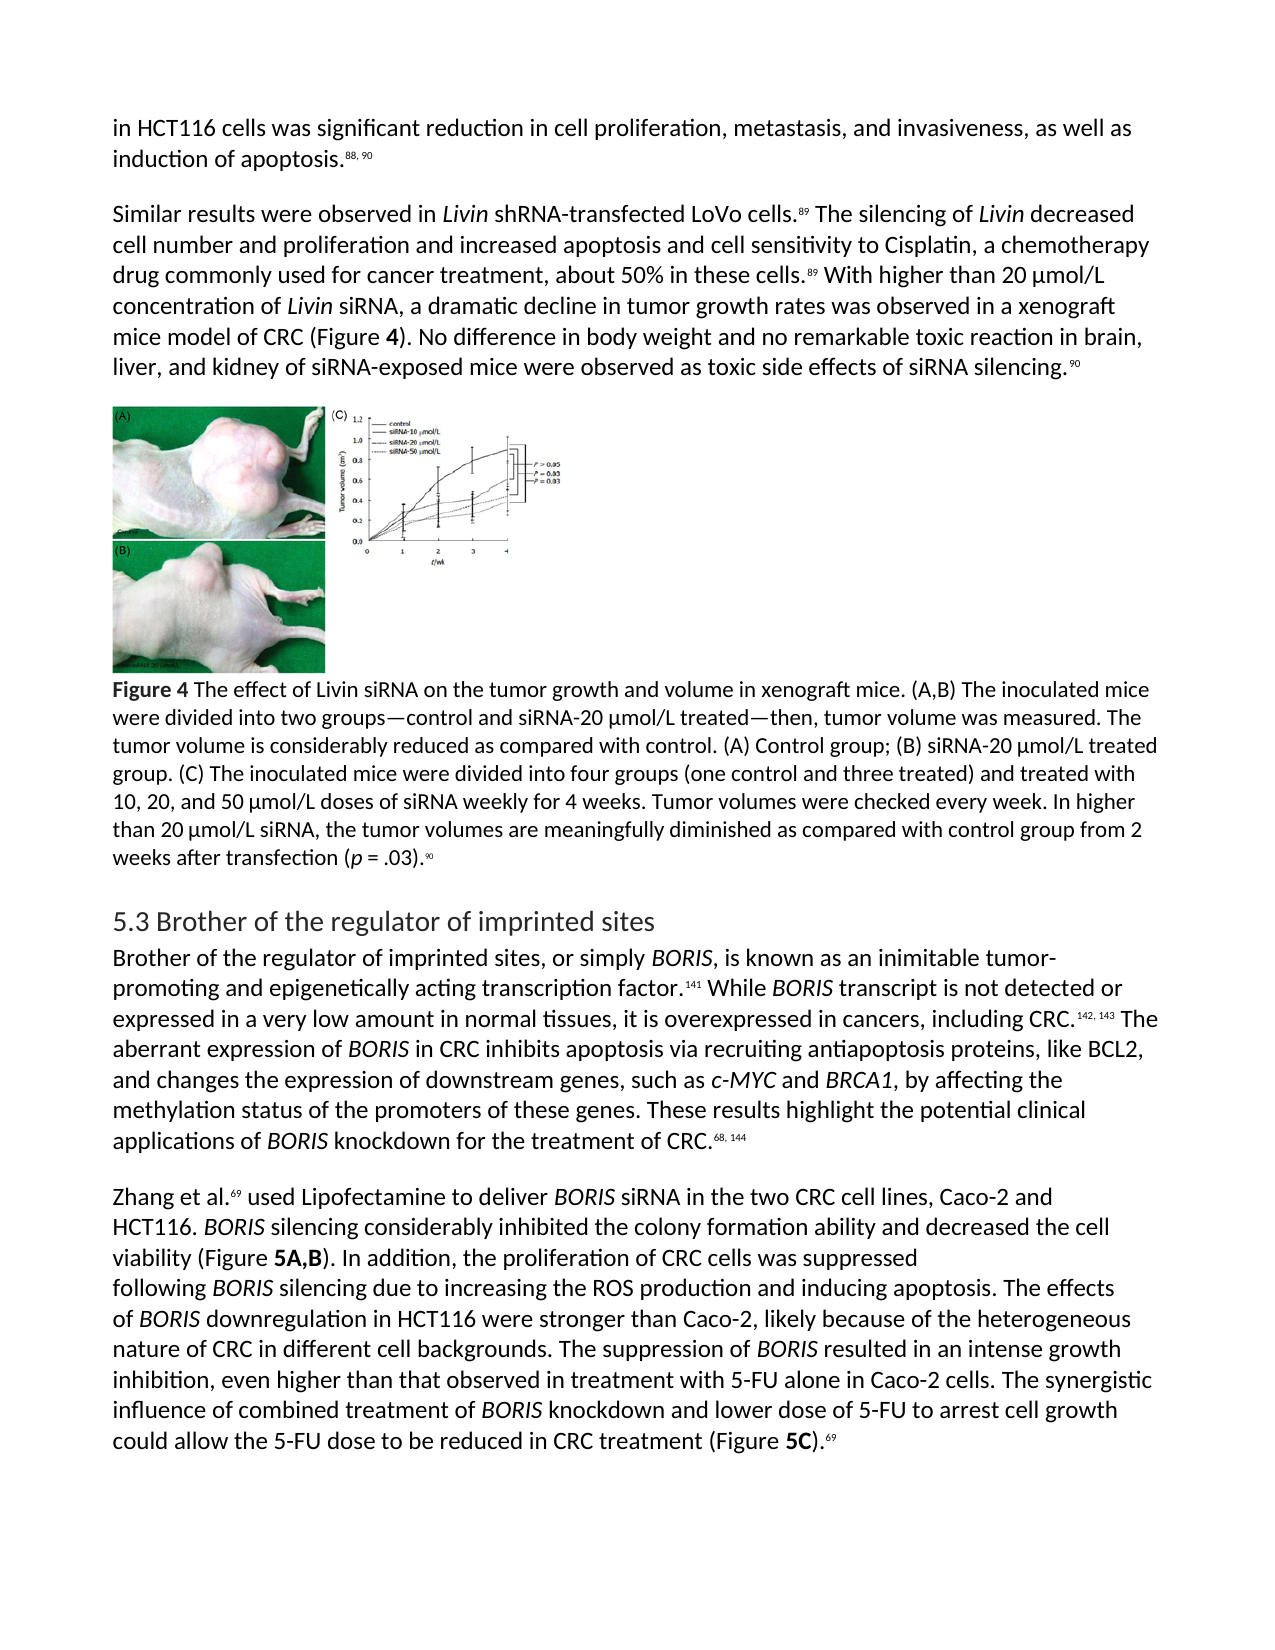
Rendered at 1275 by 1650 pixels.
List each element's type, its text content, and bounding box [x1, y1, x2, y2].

text Brother of the regulator of imprinted sites, or simply BORIS, is known as an inimitable tumor-promoting and epigenetically acting transcription factor.141 While BORIS transcript is not detected or expressed in a very low amount in normal tissues, it is overexpressed in cancers, including CRC.142, 143 The aberrant expression of BORIS in CRC inhibits apoptosis via recruiting antiapoptosis proteins, like BCL2, and changes the expression of downstream genes, such as c-MYC and BRCA1, by affecting the methylation status of the promoters of these genes. These results highlight the potential clinical applications of BORIS knockdown for the treatment of CRC.68, 144 [112, 942, 1162, 1156]
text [112, 112, 1162, 173]
text Similar results were observed in Livin shRNA-transfected LoVo cells.89 The silencing of Livin decreased cell number and proliferation and increased apoptosis and cell sensitivity to Cisplatin, a chemotherapy drug commonly used for cancer treatment, about 50% in these cells.89 With higher than 20 μmol/L concentration of Livin siRNA, a dramatic decline in tumor growth rates was observed in a xenograft mice model of CRC (Figure 4). No difference in body weight and no remarkable toxic reaction in brain, liver, and kidney of siRNA-exposed mice were observed as toxic side effects of siRNA silencing.90 [112, 198, 1162, 382]
text Zhang et al.69 used Lipofectamine to deliver BORIS siRNA in the two CRC cell lines, Caco-2 and HCT116. BORIS silencing considerably inhibited the colony formation ability and decreased the cell viability (Figure 5A,B). In addition, the proliferation of CRC cells was suppressed following BORIS silencing due to increasing the ROS production and inducing apoptosis. The effects of BORIS downregulation in HCT116 were stronger than Caco-2, likely because of the heterogeneous nature of CRC in different cell backgrounds. The suppression of BORIS resulted in an intense growth inhibition, even higher than that observed in treatment with 5-FU alone in Caco-2 cells. The synergistic influence of combined treatment of BORIS knockdown and lower dose of 5-FU to arrest cell growth could allow the 5-FU dose to be reduced in CRC treatment (Figure 5C).69 [112, 1181, 1162, 1455]
picture [112, 406, 563, 676]
text Figure 4 The effect of Livin siRNA on the tumor growth and volume in xenograft mice. (A,B) The inoculated mice were divided into two groups—control and siRNA-20 μmol/L treated—then, tumor volume was measured. The tumor volume is considerably reduced as compared with control. (A) Control group; (B) siRNA-20 μmol/L treated group. (C) The inoculated mice were divided into four groups (one control and three treated) and treated with 10, 20, and 50 μmol/L doses of siRNA weekly for 4 weeks. Tumor volumes were checked every week. In higher than 20 μmol/L siRNA, the tumor volumes are meaningfully diminished as compared with control group from 2 weeks after transfection (p = .03).90 [112, 675, 1162, 871]
subtitle 5.3 Brother of the regulator of imprinted sites [112, 903, 1162, 939]
